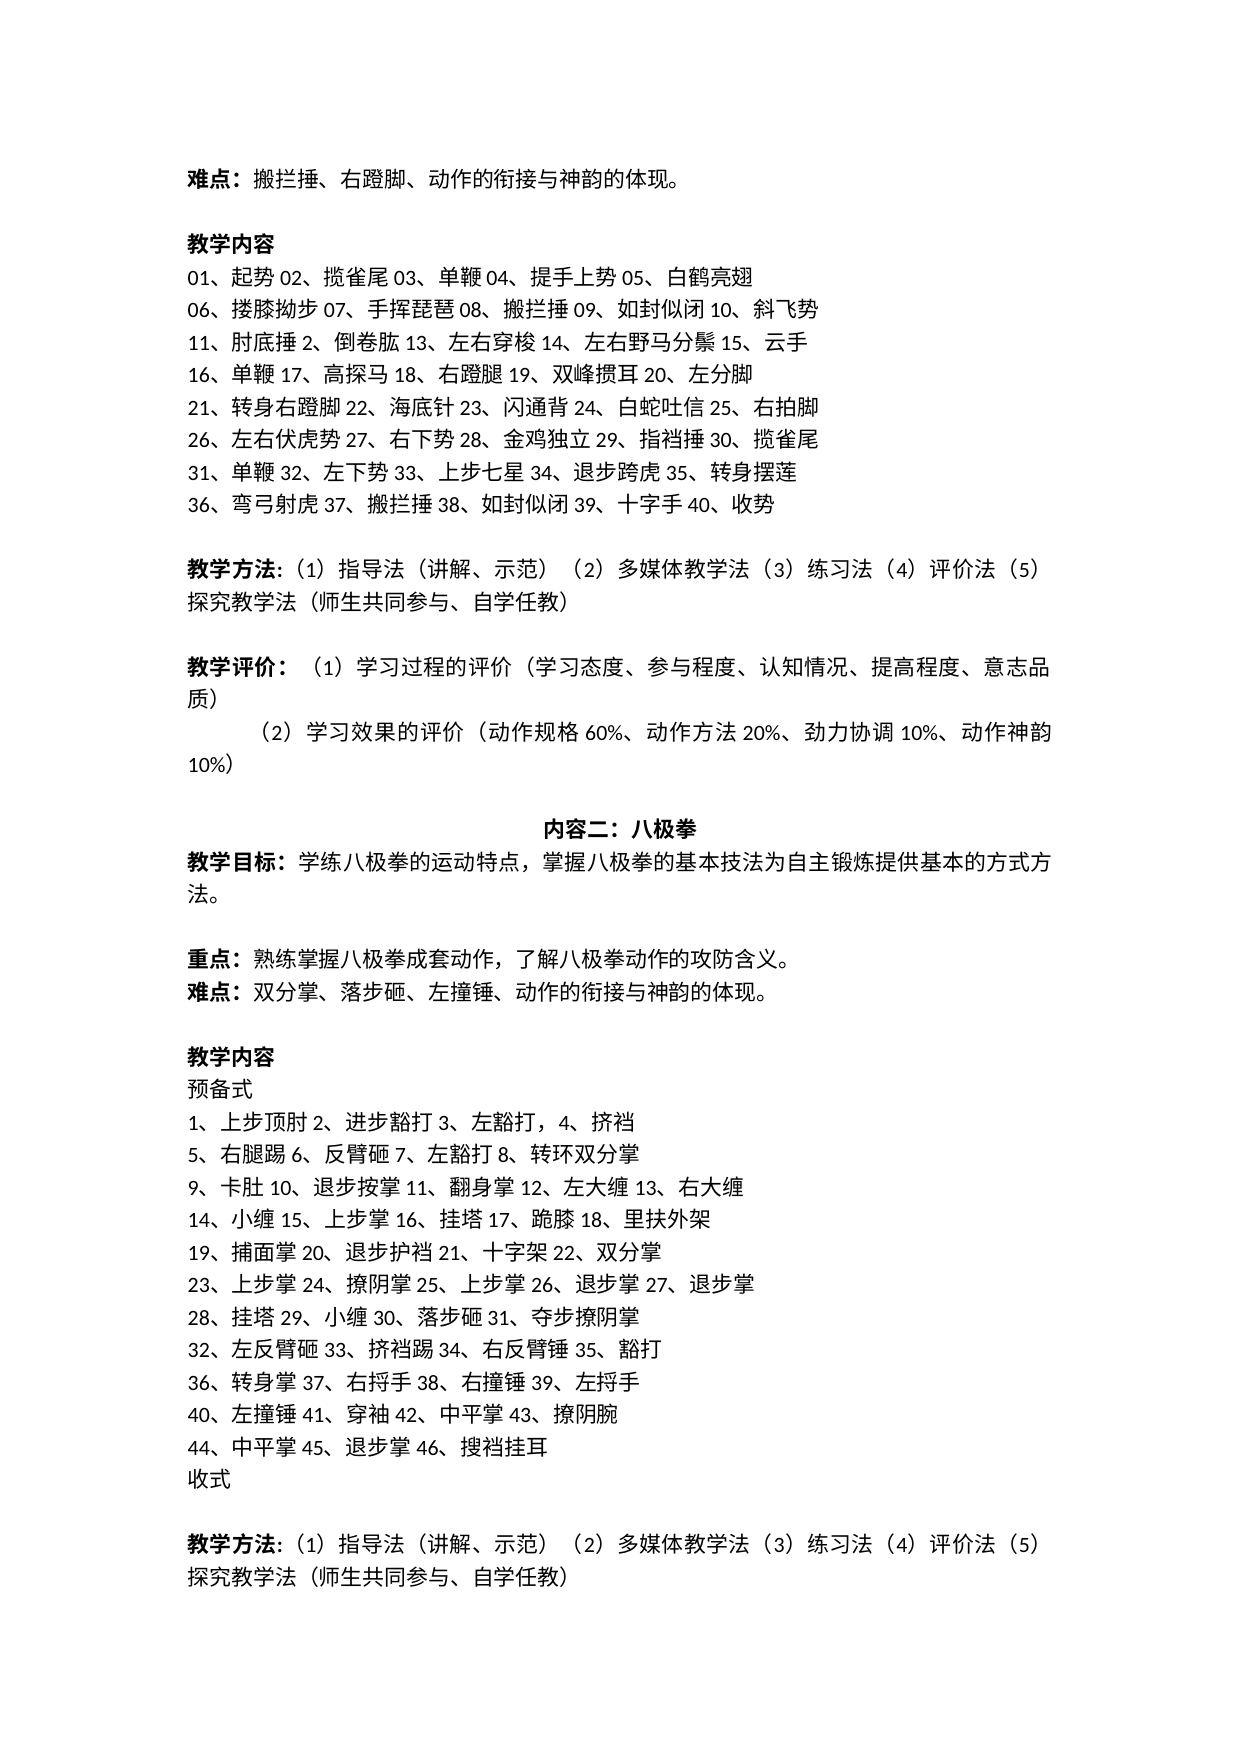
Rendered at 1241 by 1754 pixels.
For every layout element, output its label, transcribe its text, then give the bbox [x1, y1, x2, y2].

text 教学评价：（1）学习过程的评价（学习态度、参与程度、认知情况、提高程度、意志品质） [187, 649, 1053, 714]
text 内容二：八极拳 [187, 812, 1053, 844]
text 教学方法:（1）指导法（讲解、示范）（2）多媒体教学法（3）练习法（4）评价法（5）探究教学法（师生共同参与、自学任教） [187, 552, 1053, 617]
text 9、卡肚 10、退步按掌11、翻身掌 12、左大缠 13、右大缠 [187, 1169, 1053, 1202]
text 教学内容 [187, 227, 1053, 259]
text 44、中平掌45、退步掌 46、搜裆挂耳 [187, 1429, 1053, 1462]
text 5、右腿踢 6、反臂砸 7、左豁打8、转环双分掌 [187, 1137, 1053, 1169]
text 28、挂塔 29、小缠 30、落步砸31、夺步撩阴掌 [187, 1299, 1053, 1332]
text 40、左撞锤 41、穿袖 42、中平掌43、撩阴腕 [187, 1397, 1053, 1429]
text 36、弯弓射虎37、搬拦捶38、如封似闭39、十字手40、收势 [187, 487, 1053, 519]
text 23、上步掌 24、撩阴掌25、上步掌 26、退步掌 27、退步掌 [187, 1267, 1053, 1299]
text （2）学习效果的评价（动作规格60%、动作方法20%、劲力协调10%、动作神韵10%） [187, 714, 1053, 779]
text 1、上步顶肘2、进步豁打 3、左豁打，4、挤裆 [187, 1104, 1053, 1137]
text 教学目标：学练八极拳的运动特点，掌握八极拳的基本技法为自主锻炼提供基本的方式方法。 [187, 844, 1053, 909]
text 21、转身右蹬脚22、海底针23、闪通背24、白蛇吐信25、右拍脚 [187, 389, 1053, 422]
text 14、小缠 15、上步掌 16、挂塔 17、跪膝18、里扶外架 [187, 1202, 1053, 1234]
text 31、单鞭32、左下势33、上步七星34、退步跨虎35、转身摆莲 [187, 454, 1053, 487]
text 收式 [187, 1462, 1053, 1494]
text 教学内容 [187, 1039, 1053, 1072]
text 32、左反臂砸 33、挤裆踢34、右反臂锤 35、豁打 [187, 1332, 1053, 1364]
text 36、转身掌 37、右捋手 38、右撞锤39、左捋手 [187, 1364, 1053, 1397]
text 26、左右伏虎势27、右下势28、金鸡独立29、指裆捶30、揽雀尾 [187, 422, 1053, 454]
text 19、捕面掌20、退步护裆 21、十字架 22、双分掌 [187, 1234, 1053, 1267]
text 难点：搬拦捶、右蹬脚、动作的衔接与神韵的体现。 [187, 162, 1053, 194]
text 01、起势02、揽雀尾03、单鞭04、提手上势05、白鹤亮翅 [187, 259, 1053, 292]
text 06、搂膝拗步07、手挥琵琶08、搬拦捶09、如封似闭10、斜飞势 [187, 292, 1053, 324]
text 11、肘底捶2、倒卷肱13、左右穿梭14、左右野马分鬃15、云手 [187, 324, 1053, 357]
text 预备式 [187, 1072, 1053, 1104]
text 重点：熟练掌握八极拳成套动作，了解八极拳动作的攻防含义。 [187, 942, 1053, 974]
text 16、单鞭17、高探马18、右蹬腿19、双峰掼耳20、左分脚 [187, 357, 1053, 389]
text 教学方法:（1）指导法（讲解、示范）（2）多媒体教学法（3）练习法（4）评价法（5）探究教学法（师生共同参与、自学任教） [187, 1527, 1053, 1592]
text 难点：双分掌、落步砸、左撞锤、动作的衔接与神韵的体现。 [187, 974, 1053, 1007]
